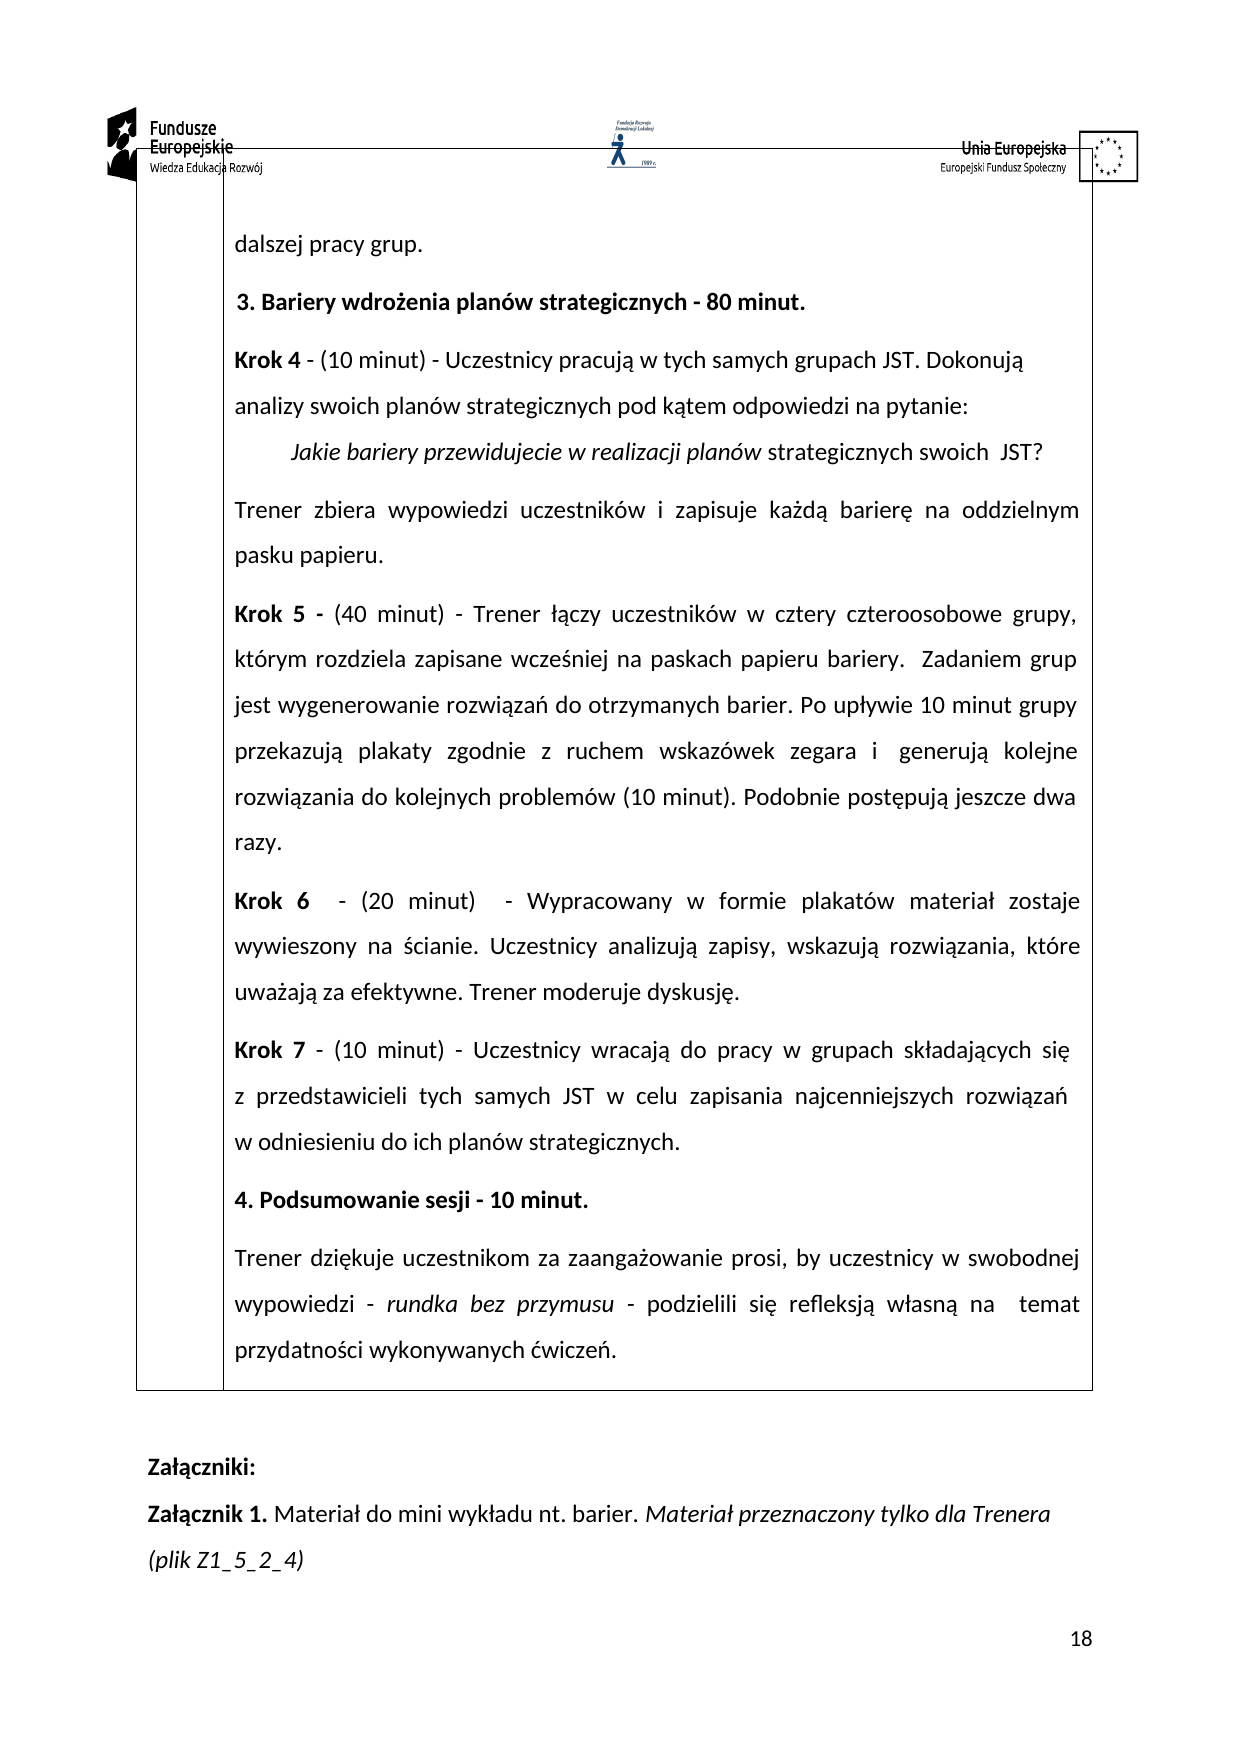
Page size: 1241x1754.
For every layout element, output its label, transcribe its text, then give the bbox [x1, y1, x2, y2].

text Załączniki: [148, 1451, 1092, 1482]
picture [93, 88, 276, 200]
table_cell 2x 90’ [137, 149, 223, 1390]
picture [605, 118, 658, 148]
picture [928, 113, 1151, 199]
text Załącznik 1. Materiał do mini wykładu nt. barier. Materiał przeznaczony tylko dla Trenera (plik Z1_5_2_4) [148, 1498, 1092, 1575]
